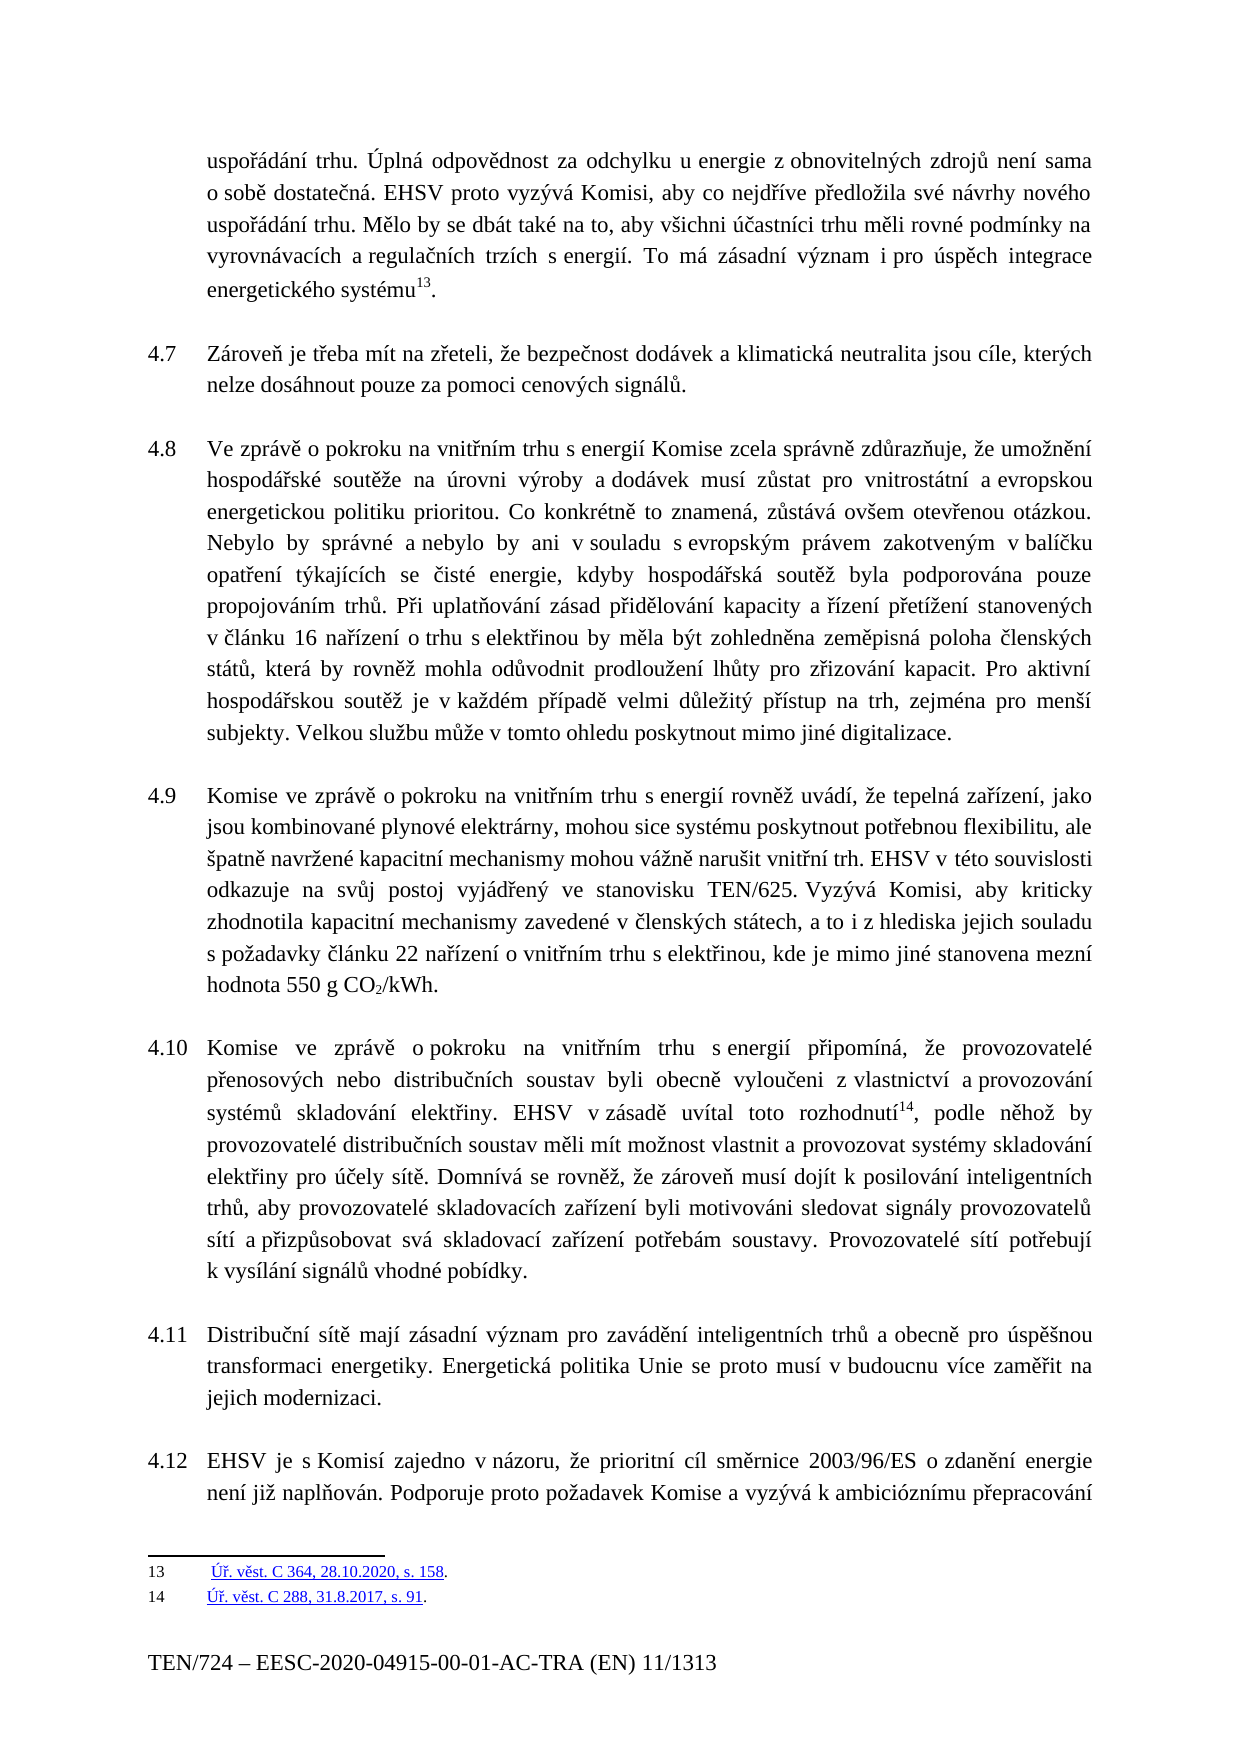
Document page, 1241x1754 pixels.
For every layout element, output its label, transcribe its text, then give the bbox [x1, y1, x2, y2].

subtitle Komise ve zprávě o pokroku na vnitřním trhu s energií rovněž uvádí, že tepelná zařízení, jako jsou kombinované plynové elektrárny, mohou sice systému poskytnout potřebnou flexibilitu, ale špatně navržené kapacitní mechanismy mohou vážně narušit vnitřní trh. EHSV v této souvislosti odkazuje na svůj postoj vyjádřený ve stanovisku TEN/625. Vyzývá Komisi, aby kriticky zhodnotila kapacitní mechanismy zavedené v členských státech, a to i z hlediska jejich souladu s požadavky článku 22 nařízení o vnitřním trhu s elektřinou, kde je mimo jiné stanovena mezní hodnota 550 g CO2/kWh. [148, 782, 1093, 997]
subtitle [148, 148, 1093, 303]
subtitle Zároveň je třeba mít na zřeteli, že bezpečnost dodávek a klimatická neutralita jsou cíle, kterých nelze dosáhnout pouze za pomoci cenových signálů. [148, 340, 1093, 398]
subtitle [148, 1447, 1093, 1505]
subtitle Distribuční sítě mají zásadní význam pro zavádění inteligentních trhů a obecně pro úspěšnou transformaci energetiky. Energetická politika Unie se proto musí v budoucnu více zaměřit na jejich modernizaci. [148, 1321, 1093, 1410]
subtitle Komise ve zprávě o pokroku na vnitřním trhu s energií připomíná, že provozovatelé přenosových nebo distribučních soustav byli obecně vyloučeni z vlastnictví a provozování systémů skladování elektřiny. EHSV v zásadě uvítal toto rozhodnutí, podle něhož by provozovatelé distribučních soustav měli mít možnost vlastnit a provozovat systémy skladování elektřiny pro účely sítě. Domnívá se rovněž, že zároveň musí dojít k posilování inteligentních trhů, aby provozovatelé skladovacích zařízení byli motivováni sledovat signály provozovatelů sítí a přizpůsobovat svá skladovací zařízení potřebám soustavy. Provozovatelé sítí potřebují k vysílání signálů vhodné pobídky. [148, 1034, 1093, 1284]
subtitle Ve zprávě o pokroku na vnitřním trhu s energií Komise zcela správně zdůrazňuje, že umožnění hospodářské soutěže na úrovni výroby a dodávek musí zůstat pro vnitrostátní a evropskou energetickou politiku prioritou. Co konkrétně to znamená, zůstává ovšem otevřenou otázkou. Nebylo by správné a nebylo by ani v souladu s evropským právem zakotveným v balíčku opatření týkajících se čisté energie, kdyby hospodářská soutěž byla podporována pouze propojováním trhů. Při uplatňování zásad přidělování kapacity a řízení přetížení stanovených v článku 16 nařízení o trhu s elektřinou by měla být zohledněna zeměpisná poloha členských států, která by rovněž mohla odůvodnit prodloužení lhůty pro zřizování kapacit. Pro aktivní hospodářskou soutěž je v každém případě velmi důležitý přístup na trh, zejména pro menší subjekty. Velkou službu může v tomto ohledu poskytnout mimo jiné digitalizace. [148, 434, 1093, 745]
